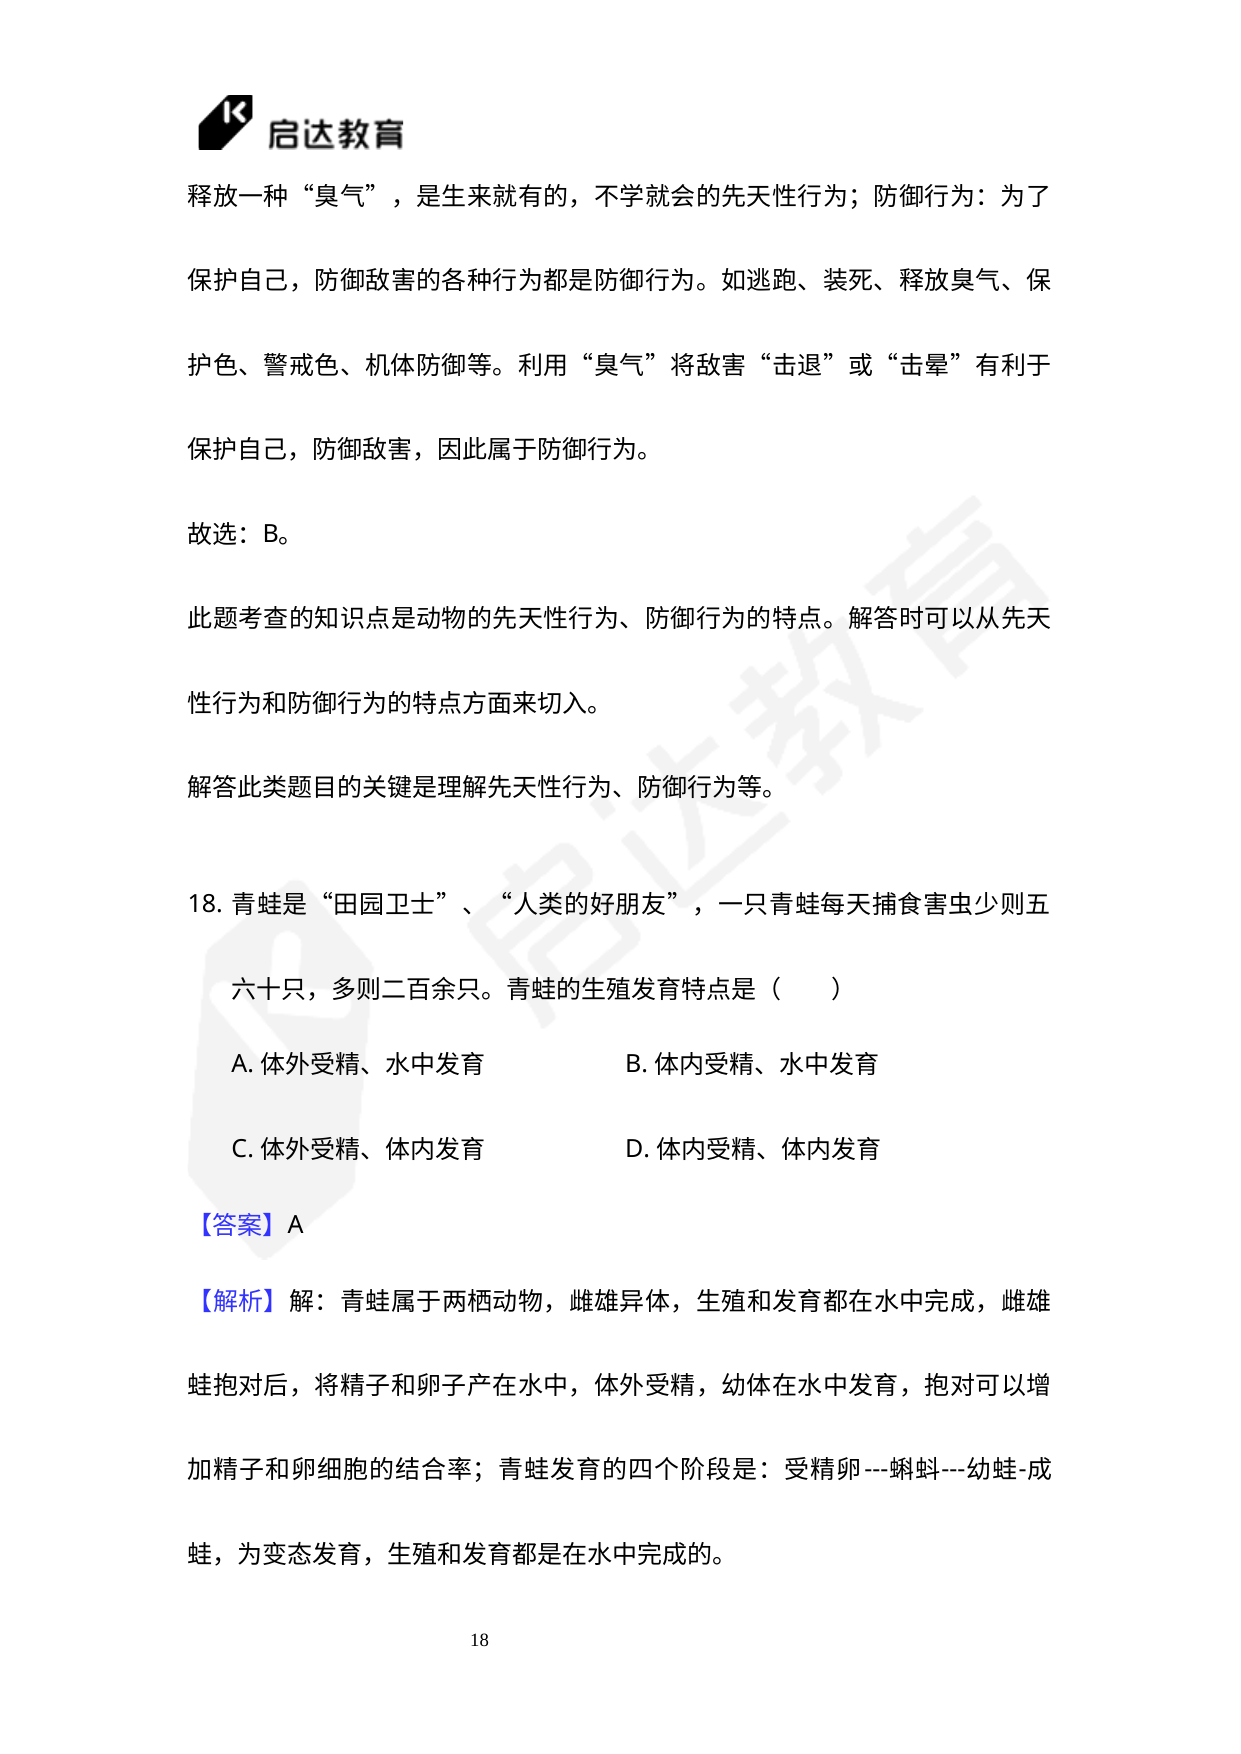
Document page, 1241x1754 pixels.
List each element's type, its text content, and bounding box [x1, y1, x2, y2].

text A. 体外受精、水中发育 B. 体内受精、水中发育 C. 体外受精、体内发育 D. 体内受精、体内发育 [231, 1031, 1053, 1180]
list 青蛙是“田园卫士”、“人类的好朋友”，一只青蛙每天捕食害虫少则五六十只，多则二百余只。青蛙的生殖发育特点是（ ） [187, 870, 1053, 1020]
picture [198, 95, 404, 150]
text 【答案】A [187, 1191, 1053, 1256]
